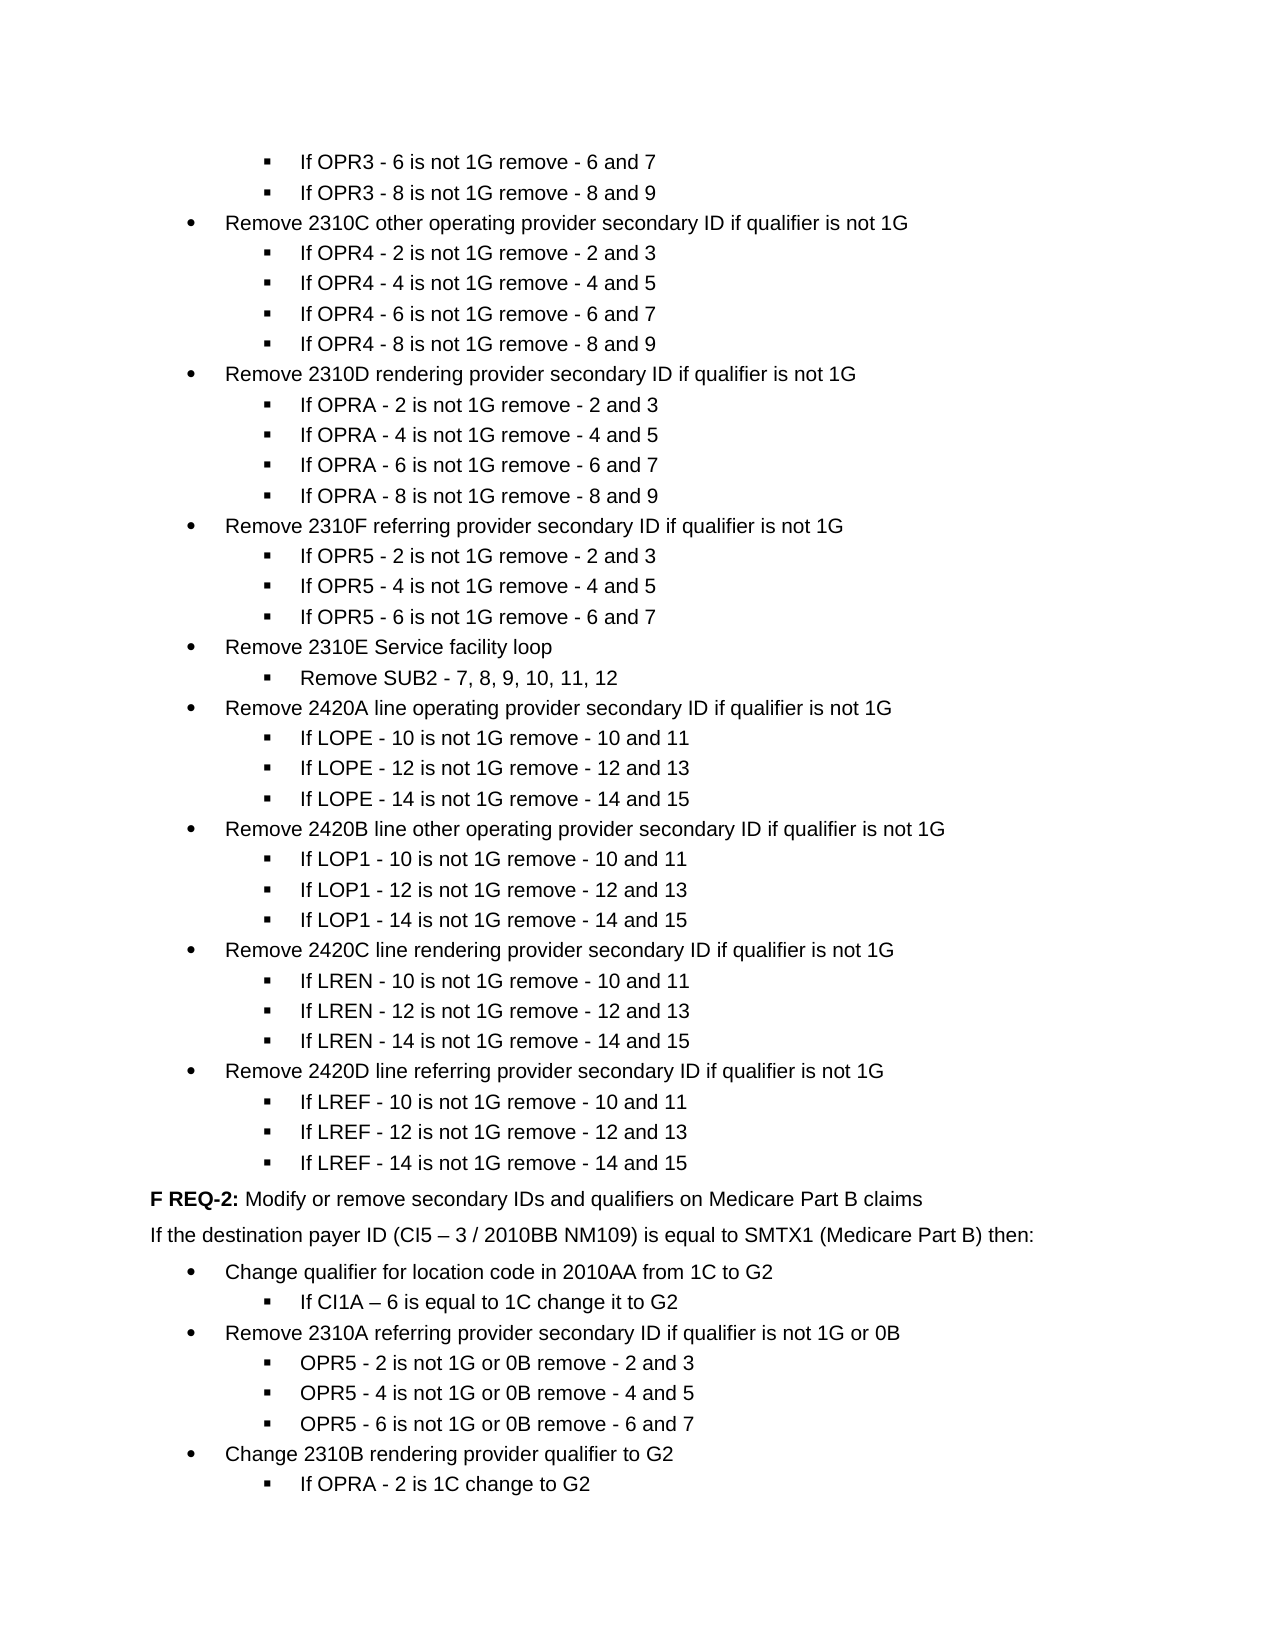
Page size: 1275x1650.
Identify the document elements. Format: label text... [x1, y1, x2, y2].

text Remove SUB2 - 7, 8, 9, 10, 11, 12 [262, 665, 1125, 689]
text If LREF - 14 is not 1G remove - 14 and 15 [262, 1150, 1125, 1174]
text F REQ-2: Modify or remove secondary IDs and qualifiers on Medicare Part B claims [150, 1187, 1125, 1211]
text If OPR3 - 6 is not 1G remove - 6 and 7 [262, 150, 1125, 174]
text Change qualifier for location code in 2010AA from 1C to G2 [187, 1260, 1125, 1284]
text If LOPE - 12 is not 1G remove - 12 and 13 [262, 756, 1125, 780]
text If LREN - 10 is not 1G remove - 10 and 11 [262, 968, 1125, 992]
text If LREF - 10 is not 1G remove - 10 and 11 [262, 1090, 1125, 1114]
text If OPR4 - 6 is not 1G remove - 6 and 7 [262, 302, 1125, 326]
text If CI1A – 6 is equal to 1C change it to G2 [262, 1290, 1125, 1314]
text If LOP1 - 10 is not 1G remove - 10 and 11 [262, 847, 1125, 871]
text Remove 2310A referring provider secondary ID if qualifier is not 1G or 0B [187, 1320, 1125, 1344]
text Remove 2310C other operating provider secondary ID if qualifier is not 1G [187, 211, 1125, 235]
text If OPR5 - 6 is not 1G remove - 6 and 7 [262, 605, 1125, 629]
text If OPR4 - 2 is not 1G remove - 2 and 3 [262, 241, 1125, 265]
text If OPR3 - 8 is not 1G remove - 8 and 9 [262, 180, 1125, 204]
text If OPRA - 6 is not 1G remove - 6 and 7 [262, 453, 1125, 477]
text If OPRA - 2 is not 1G remove - 2 and 3 [262, 392, 1125, 417]
text If OPR5 - 2 is not 1G remove - 2 and 3 [262, 544, 1125, 568]
text If LOP1 - 12 is not 1G remove - 12 and 13 [262, 877, 1125, 902]
text Remove 2310E Service facility loop [187, 635, 1125, 659]
text If LREF - 12 is not 1G remove - 12 and 13 [262, 1120, 1125, 1144]
text OPR5 - 6 is not 1G or 0B remove - 6 and 7 [262, 1411, 1125, 1435]
text If the destination payer ID (CI5 – 3 / 2010BB NM109) is equal to SMTX1 (Medicare Part B) then: [150, 1223, 1125, 1247]
text If LOP1 - 14 is not 1G remove - 14 and 15 [262, 908, 1125, 932]
text OPR5 - 4 is not 1G or 0B remove - 4 and 5 [262, 1381, 1125, 1405]
text Remove 2420D line referring provider secondary ID if qualifier is not 1G [187, 1059, 1125, 1083]
text If OPR5 - 4 is not 1G remove - 4 and 5 [262, 574, 1125, 598]
text If OPR4 - 4 is not 1G remove - 4 and 5 [262, 271, 1125, 295]
text Remove 2310D rendering provider secondary ID if qualifier is not 1G [187, 362, 1125, 386]
text If LREN - 14 is not 1G remove - 14 and 15 [262, 1029, 1125, 1053]
text If OPRA - 8 is not 1G remove - 8 and 9 [262, 483, 1125, 507]
text If LOPE - 14 is not 1G remove - 14 and 15 [262, 787, 1125, 811]
text If OPRA - 4 is not 1G remove - 4 and 5 [262, 423, 1125, 447]
text Change 2310B rendering provider qualifier to G2 [187, 1442, 1125, 1466]
text Remove 2420C line rendering provider secondary ID if qualifier is not 1G [187, 938, 1125, 962]
text If LOPE - 10 is not 1G remove - 10 and 11 [262, 726, 1125, 750]
text If OPRA - 2 is 1C change to G2 [262, 1472, 1125, 1496]
text Remove 2420A line operating provider secondary ID if qualifier is not 1G [187, 696, 1125, 720]
text OPR5 - 2 is not 1G or 0B remove - 2 and 3 [262, 1351, 1125, 1375]
text Remove 2420B line other operating provider secondary ID if qualifier is not 1G [187, 817, 1125, 841]
text If OPR4 - 8 is not 1G remove - 8 and 9 [262, 332, 1125, 356]
text If LREN - 12 is not 1G remove - 12 and 13 [262, 999, 1125, 1023]
text Remove 2310F referring provider secondary ID if qualifier is not 1G [187, 514, 1125, 538]
